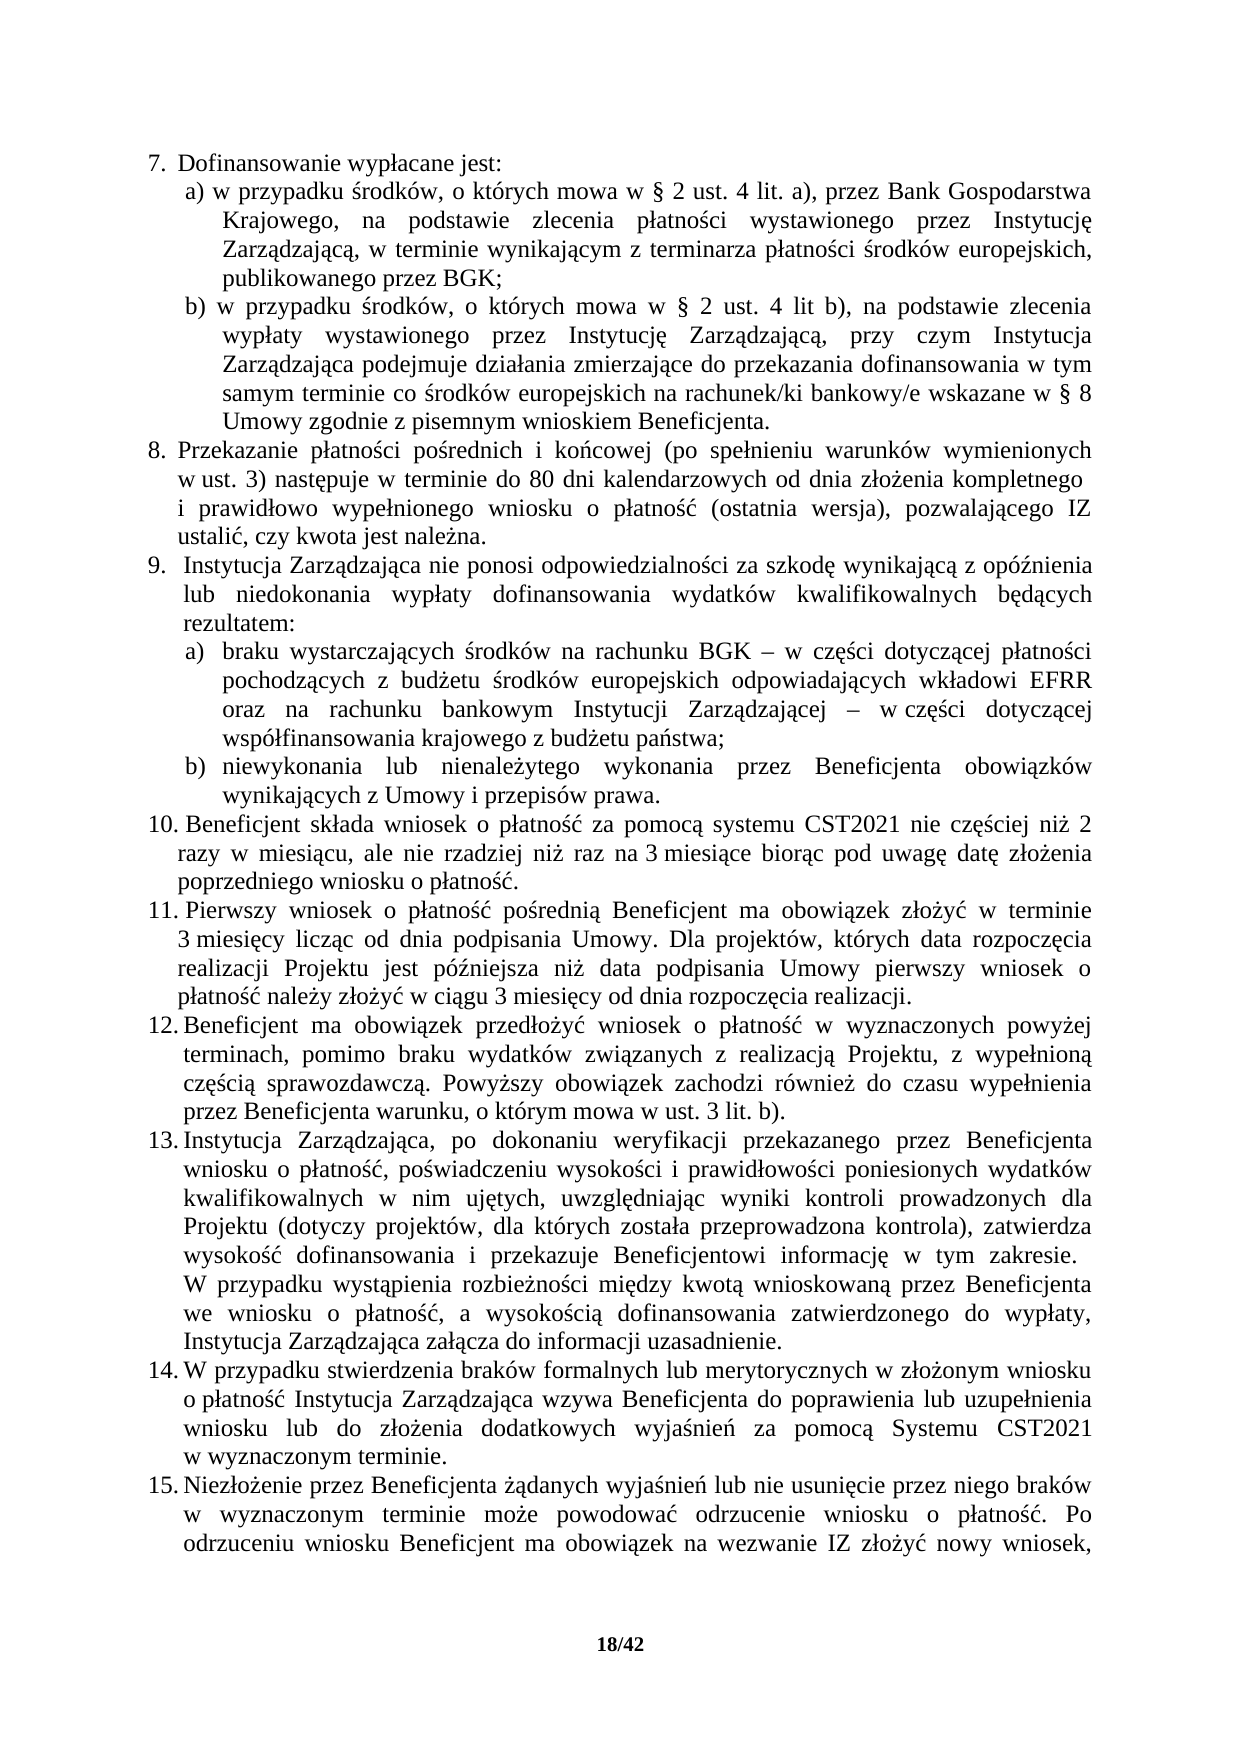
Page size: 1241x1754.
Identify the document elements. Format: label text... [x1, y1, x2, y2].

text b) w przypadku środków, o których mowa w § 2 ust. 4 lit b), na podstawie zlecenia wypłaty wystawionego przez Instytucję Zarządzającą, przy czym Instytucja Zarządzająca podejmuje działania zmierzające do przekazania dofinansowania w tym samym terminie co środków europejskich na rachunek/ki bankowy/e wskazane w § 8 Umowy zgodnie z pisemnym wnioskiem Beneficjenta. [185, 291, 1093, 435]
list Beneficjent składa wniosek o płatność za pomocą systemu CST2021 nie częściej niż 2 razy w miesiącu, ale nie rzadziej niż raz na 3 miesiące biorąc pod uwagę datę złożenia poprzedniego wniosku o płatność. [148, 809, 1093, 895]
list Instytucja Zarządzająca, po dokonaniu weryfikacji przekazanego przez Beneficjenta wniosku o płatność, poświadczeniu wysokości i prawidłowości poniesionych wydatków kwalifikowalnych w nim ujętych, uwzględniając wyniki kontroli prowadzonych dla Projektu (dotyczy projektów, dla których została przeprowadzona kontrola), zatwierdza wysokość dofinansowania i przekazuje Beneficjentowi informację w tym zakresie. W przypadku wystąpienia rozbieżności między kwotą wnioskowaną przez Beneficjenta we wniosku o płatność, a wysokością dofinansowania zatwierdzonego do wypłaty, Instytucja Zarządzająca załącza do informacji uzasadnienie. [148, 1125, 1093, 1355]
list niewykonania lub nienależytego wykonania przez Beneficjenta obowiązków wynikających z Umowy i przepisów prawa. [185, 751, 1093, 809]
list Pierwszy wniosek o płatność pośrednią Beneficjent ma obowiązek złożyć w terminie 3 miesięcy licząc od dnia podpisania Umowy. Dla projektów, których data rozpoczęcia realizacji Projektu jest późniejsza niż data podpisania Umowy pierwszy wniosek o płatność należy złożyć w ciągu 3 miesięcy od dnia rozpoczęcia realizacji. [148, 895, 1093, 1010]
list Instytucja Zarządzająca nie ponosi odpowiedzialności za szkodę wynikającą z opóźnienia lub niedokonania wypłaty dofinansowania wydatków kwalifikowalnych będących rezultatem: [148, 550, 1093, 636]
list W przypadku stwierdzenia braków formalnych lub merytorycznych w złożonym wniosku o płatność Instytucja Zarządzająca wzywa Beneficjenta do poprawienia lub uzupełnienia wniosku lub do złożenia dodatkowych wyjaśnień za pomocą Systemu CST2021 w wyznaczonym terminie. [148, 1355, 1093, 1470]
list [148, 1470, 1093, 1556]
list braku wystarczających środków na rachunku BGK – w części dotyczącej płatności pochodzących z budżetu środków europejskich odpowiadających wkładowi EFRR oraz na rachunku bankowym Instytucji Zarządzającej – w części dotyczącej współfinansowania krajowego z budżetu państwa; [185, 636, 1093, 751]
list Beneficjent ma obowiązek przedłożyć wniosek o płatność w wyznaczonych powyżej terminach, pomimo braku wydatków związanych z realizacją Projektu, z wypełnioną częścią sprawozdawczą. Powyższy obowiązek zachodzi również do czasu wypełnienia przez Beneficjenta warunku, o którym mowa w ust. 3 lit. b). [148, 1010, 1093, 1125]
list Dofinansowanie wypłacane jest: [148, 148, 1093, 176]
text a) w przypadku środków, o których mowa w § 2 ust. 4 lit. a), przez Bank Gospodarstwa Krajowego, na podstawie zlecenia płatności wystawionego przez Instytucję Zarządzającą, w terminie wynikającym z terminarza płatności środków europejskich, publikowanego przez BGK; [185, 176, 1093, 291]
list Przekazanie płatności pośrednich i końcowej (po spełnieniu warunków wymienionych w ust. 3) następuje w terminie do 80 dni kalendarzowych od dnia złożenia kompletnego i prawidłowo wypełnionego wniosku o płatność (ostatnia wersja), pozwalającego IZ ustalić, czy kwota jest należna. [148, 435, 1093, 550]
